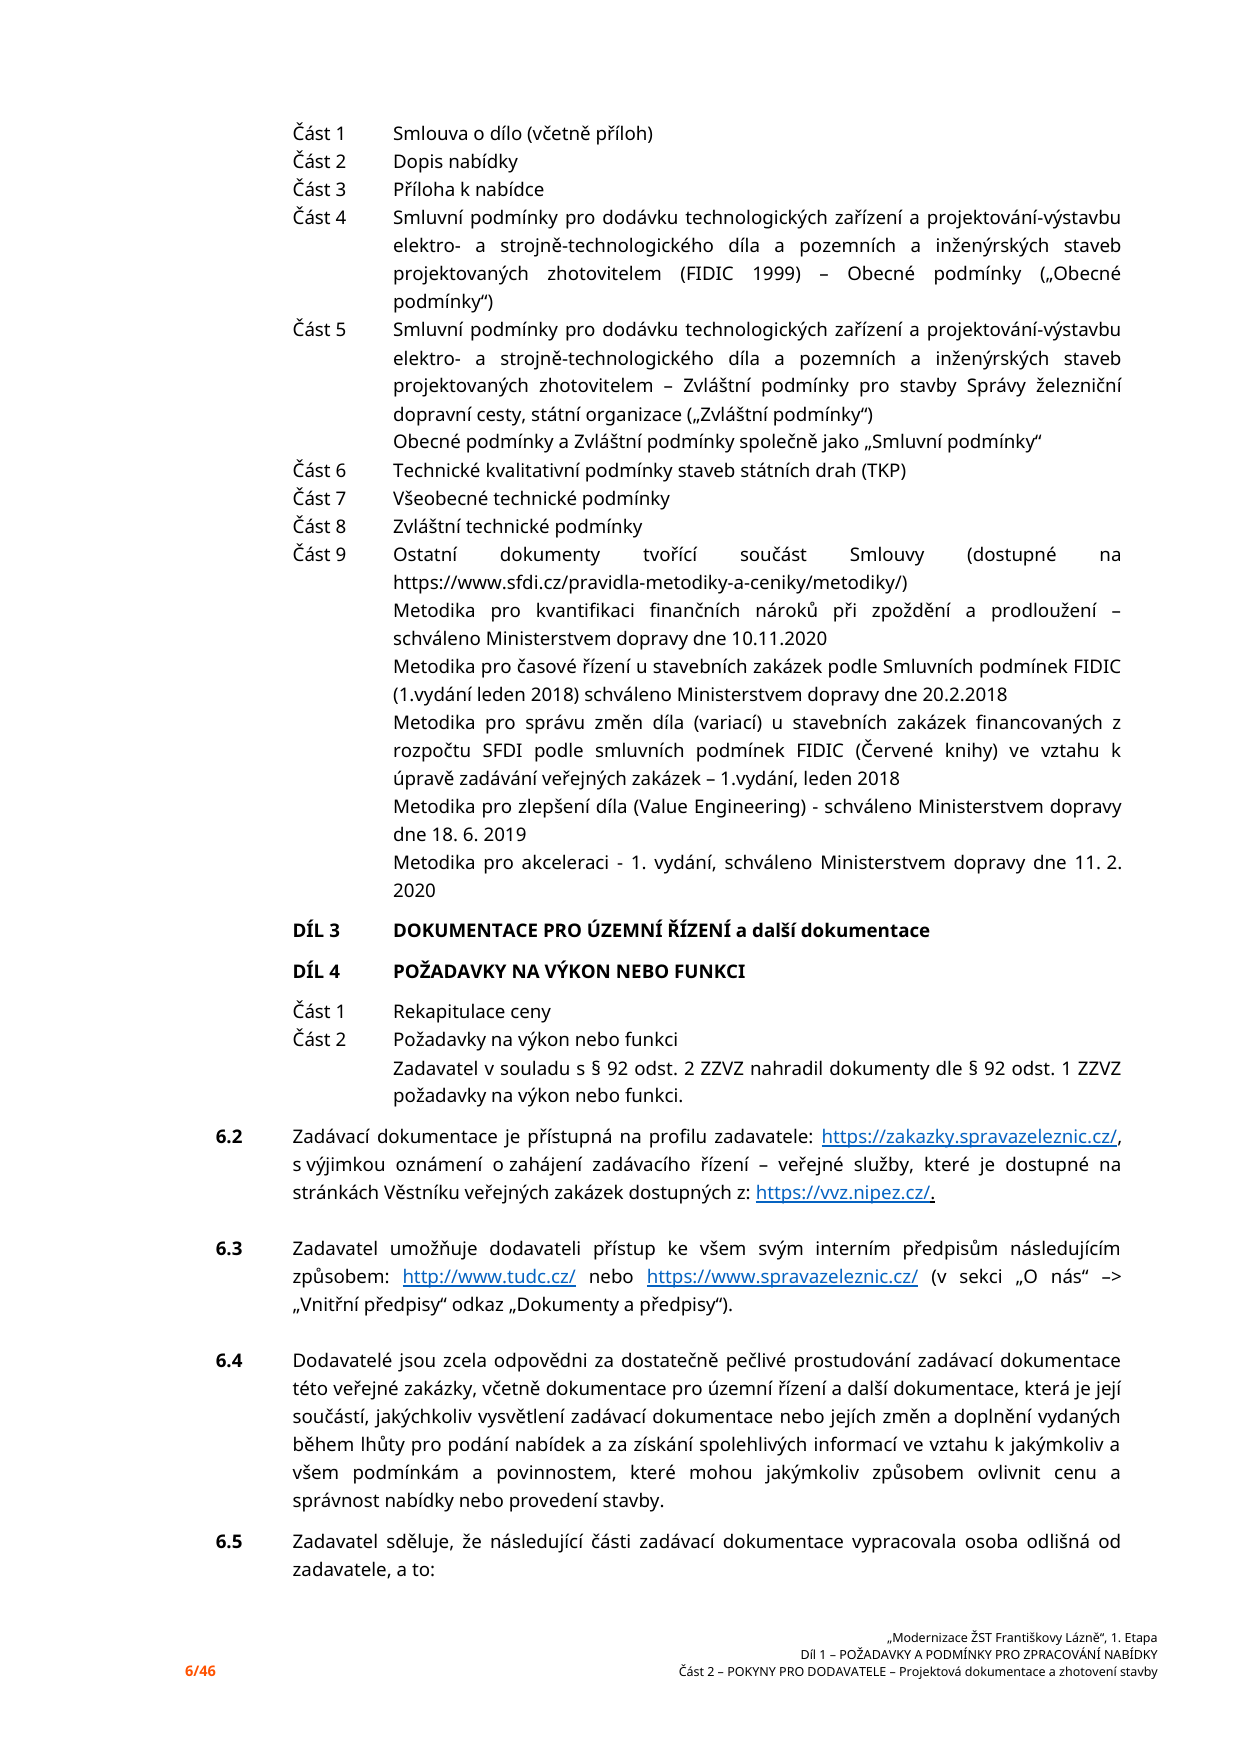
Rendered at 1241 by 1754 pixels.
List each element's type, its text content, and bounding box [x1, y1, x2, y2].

text Část 9 Ostatní dokumenty tvořící součást Smlouvy (dostupné na https://www.sfdi.cz/pravidla-metodiky-a-ceniky/metodiky/) [292, 541, 1122, 594]
text Metodika pro zlepšení díla (Value Engineering) - schváleno Ministerstvem dopravy dne 18. 6. 2019 [292, 793, 1122, 847]
text Obecné podmínky a Zvláštní podmínky společně jako „Smluvní podmínky“ [292, 429, 1122, 454]
text Metodika pro kvantifikaci finančních nároků při zpoždění a prodloužení – schváleno Ministerstvem dopravy dne 10.11.2020 [292, 597, 1122, 651]
text Metodika pro správu změn díla (variací) u stavebních zakázek financovaných z rozpočtu SFDI podle smluvních podmínek FIDIC (Červené knihy) ve vztahu k úpravě zadávání veřejných zakázek – 1.vydání, leden 2018 [292, 709, 1122, 791]
text Metodika pro časové řízení u stavebních zakázek podle Smluvních podmínek FIDIC (1.vydání leden 2018) schváleno Ministerstvem dopravy dne 20.2.2018 [292, 653, 1122, 707]
text Zadavatel v souladu s § 92 odst. 2 ZZVZ nahradil dokumenty dle § 92 odst. 1 ZZVZ požadavky na výkon nebo funkci. [292, 1055, 1122, 1108]
text Část 2 Dopis nabídky [292, 149, 1122, 174]
text Část 5 Smluvní podmínky pro dodávku technologických zařízení a projektování-výstavbu elektro- a strojně-technologického díla a pozemních a inženýrských staveb projektovaných zhotovitelem – Zvláštní podmínky pro stavby Správy železniční dopravní cesty, státní organizace („Zvláštní podmínky“) [292, 317, 1122, 426]
text Zadavatel umožňuje dodavateli přístup ke všem svým interním předpisům následujícím způsobem: http://www.tudc.cz/ nebo https://www.spravazeleznic.cz/ (v sekci „O nás“ –> „Vnitřní předpisy“ odkaz „Dokumenty a předpisy“). [216, 1235, 1122, 1317]
text Část 2 Požadavky na výkon nebo funkci [292, 1027, 1122, 1052]
text Dodavatelé jsou zcela odpovědni za dostatečně pečlivé prostudování zadávací dokumentace této veřejné zakázky, včetně dokumentace pro územní řízení a další dokumentace, která je její součástí, jakýchkoliv vysvětlení zadávací dokumentace nebo jejích změn a doplnění vydaných během lhůty pro podání nabídek a za získání spolehlivých informací ve vztahu k jakýmkoliv a všem podmínkám a povinnostem, které mohou jakýmkoliv způsobem ovlivnit cenu a správnost nabídky nebo provedení stavby. [216, 1347, 1122, 1513]
text DÍL 3 DOKUMENTACE PRO ÚZEMNÍ ŘÍZENÍ a další dokumentace [292, 918, 1122, 943]
text Část 8 Zvláštní technické podmínky [292, 513, 1122, 538]
text Zadávací dokumentace je přístupná na profilu zadavatele: https://zakazky.spravazeleznic.cz/, s výjimkou oznámení o zahájení zadávacího řízení – veřejné služby, které je dostupné na stránkách Věstníku veřejných zakázek dostupných z: https://vvz.nipez.cz/. [216, 1123, 1122, 1205]
text Část 7 Všeobecné technické podmínky [292, 485, 1122, 510]
text Část 3 Příloha k nabídce [292, 177, 1122, 202]
text Část 6 Technické kvalitativní podmínky staveb státních drah (TKP) [292, 457, 1122, 482]
text Metodika pro akceleraci - 1. vydání, schváleno Ministerstvem dopravy dne 11. 2. 2020 [292, 849, 1122, 903]
text Část 4 Smluvní podmínky pro dodávku technologických zařízení a projektování-výstavbu elektro- a strojně-technologického díla a pozemních a inženýrských staveb projektovaných zhotovitelem (FIDIC 1999) – Obecné podmínky („Obecné podmínky“) [292, 205, 1122, 314]
text DÍL 4 POŽADAVKY NA VÝKON NEBO FUNKCI [292, 958, 1122, 984]
text Část 1 Rekapitulace ceny [292, 999, 1122, 1024]
text Část 1 Smlouva o dílo (včetně příloh) [292, 121, 1122, 146]
text Zadavatel sděluje, že následující části zadávací dokumentace vypracovala osoba odlišná od zadavatele, a to: [216, 1528, 1122, 1582]
